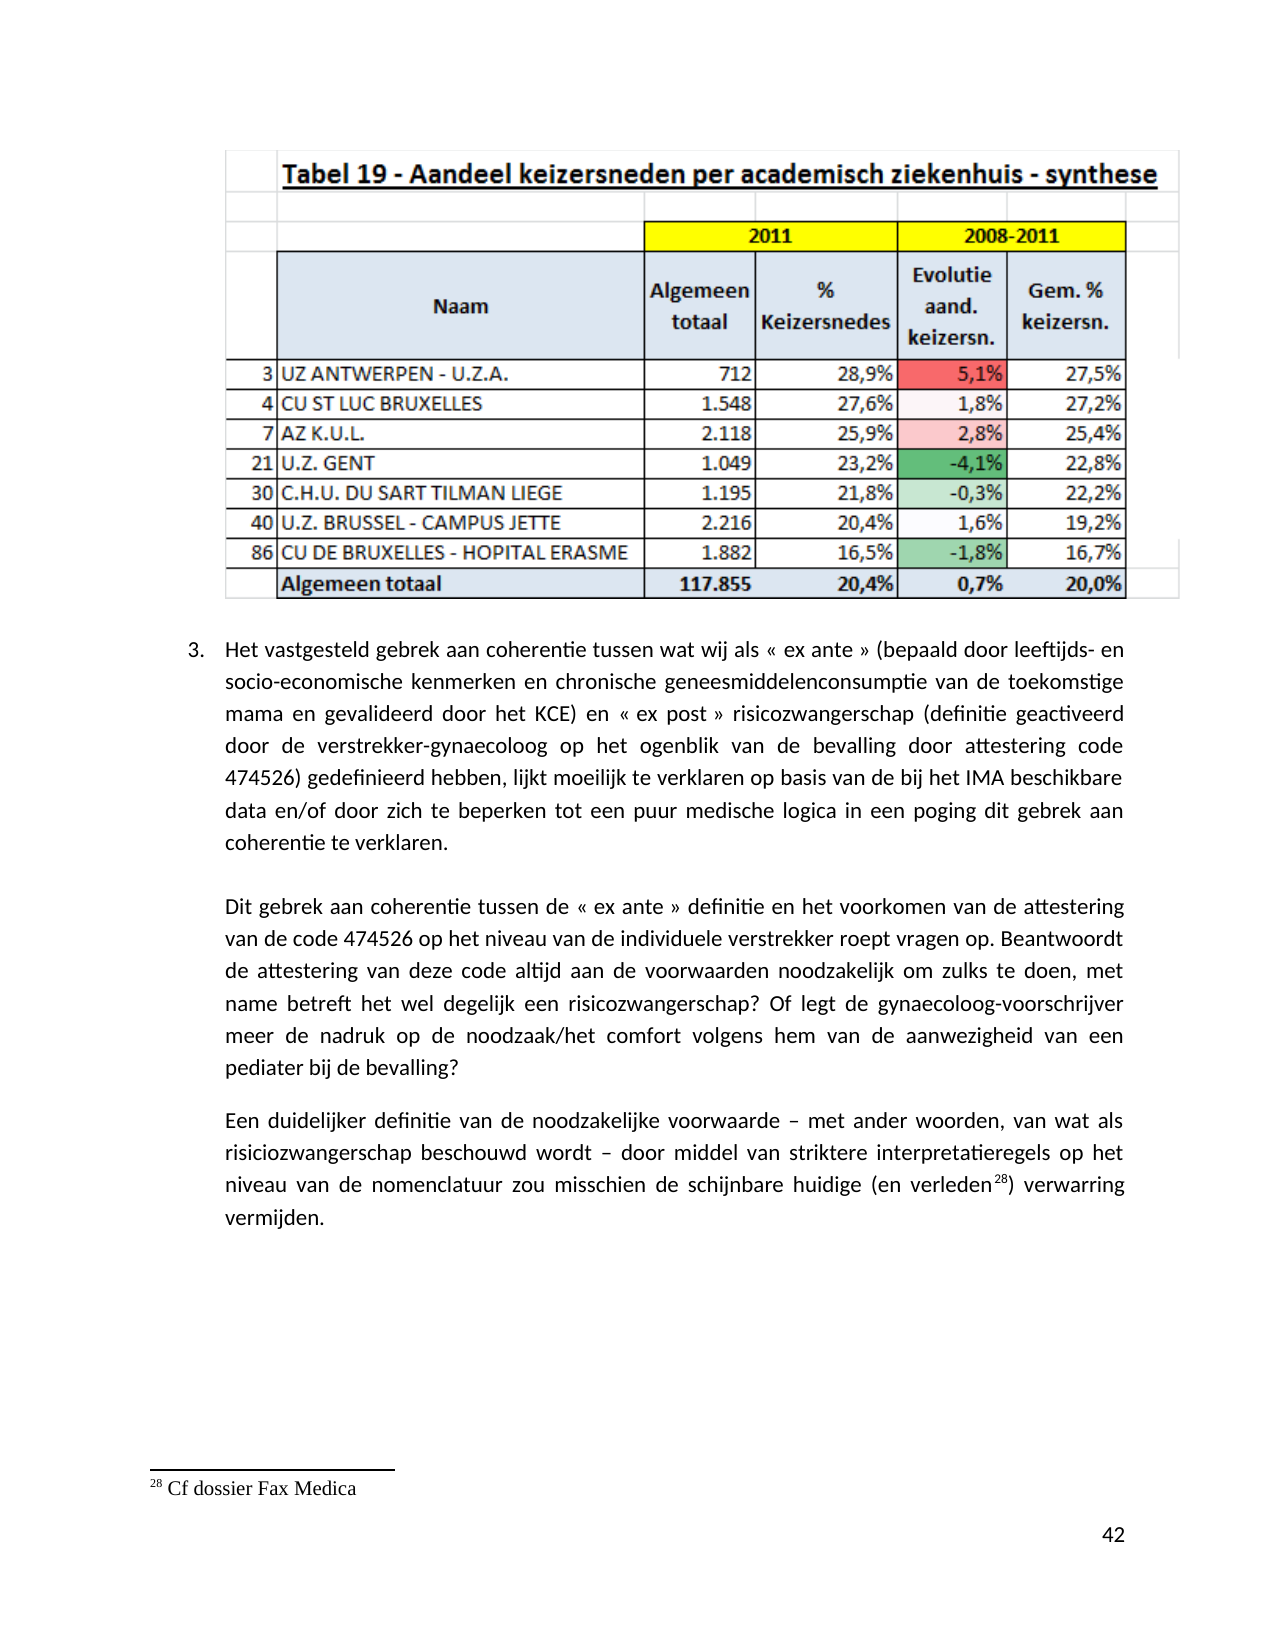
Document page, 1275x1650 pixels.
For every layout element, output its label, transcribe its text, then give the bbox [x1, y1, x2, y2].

list Het vastgesteld gebrek aan coherentie tussen wat wij als « ex ante » (bepaald door leeftijds- en socio-economische kenmerken en chronische geneesmiddelenconsumptie van de toekomstige mama en gevalideerd door het KCE) en « ex post » risicozwangerschap (definitie geactiveerd door de verstrekker-gynaecoloog op het ogenblik van de bevalling door attestering code 474526) gedefinieerd hebben, lijkt moeilijk te verklaren op basis van de bij het IMA beschikbare data en/of door zich te beperken tot een puur medische logica in een poging dit gebrek aan coherentie te verklaren. [187, 635, 1125, 856]
list Dit gebrek aan coherentie tussen de « ex ante » definitie en het voorkomen van de attestering van de code 474526 op het niveau van de individuele verstrekker roept vragen op. Beantwoordt de attestering van deze code altijd aan de voorwaarden noodzakelijk om zulks te doen, met name betreft het wel degelijk een risicozwangerschap? Of legt de gynaecoloog-voorschrijver meer de nadruk op de noodzaak/het comfort volgens hem van de aanwezigheid van een pediater bij de bevalling? [225, 892, 1125, 1081]
picture [225, 150, 1180, 599]
text Een duidelijker definitie van de noodzakelijke voorwaarde – met ander woorden, van wat als risiciozwangerschap beschouwd wordt – door middel van striktere interpretatieregels op het niveau van de nomenclatuur zou misschien de schijnbare huidige (en verleden) verwarring vermijden. [225, 1106, 1125, 1231]
